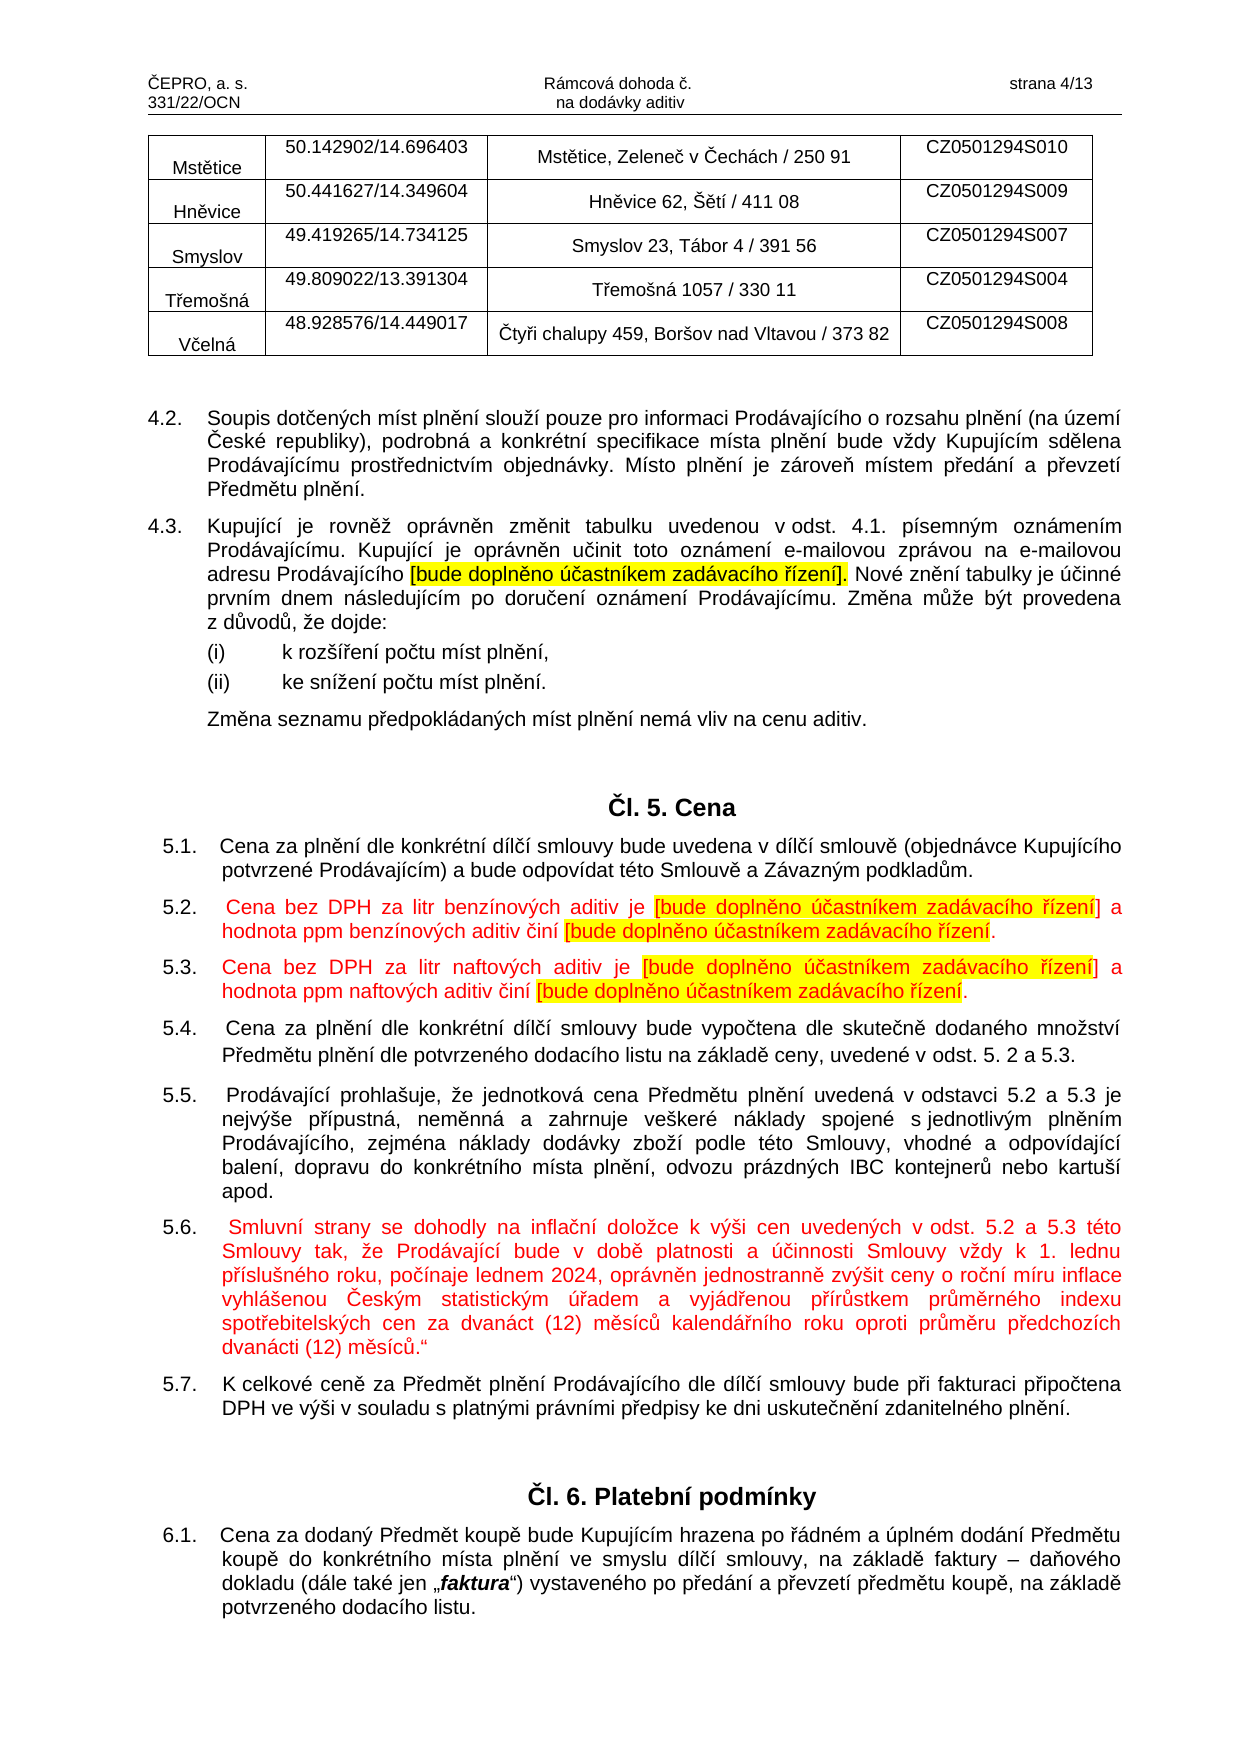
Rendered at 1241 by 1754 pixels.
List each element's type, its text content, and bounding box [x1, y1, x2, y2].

table_cell Třemošná [149, 268, 265, 311]
table_cell Hněvice 62, Šětí / 411 08 [488, 180, 900, 223]
table_cell 49.419265/14.734125 [266, 224, 487, 267]
table_cell CZ0501294S008 [901, 312, 1092, 355]
list Prodávající prohlašuje, že jednotková cena Předmětu plnění uvedená v odstavci 5.2 a 5.3 je nejvýše přípustná, neměnná a zahrnuje veškeré náklady spojené s jednotlivým plněním Prodávajícího, zejména náklady dodávky zboží podle této Smlouvy, vhodné a odpovídající balení, dopravu do konkrétního místa plnění, odvozu prázdných IBC kontejnerů nebo kartuší apod. [162, 1083, 1122, 1203]
text Soupis dotčených míst plnění slouží pouze pro informaci Prodávajícího o rozsahu plnění (na území České republiky), podrobná a konkrétní specifikace místa plnění bude vždy Kupujícím sdělena Prodávajícímu prostřednictvím objednávky. Místo plnění je zároveň místem předání a převzetí Předmětu plnění. [148, 405, 1122, 501]
table_cell Hněvice [149, 180, 265, 223]
list k rozšíření počtu míst plnění, [207, 640, 1122, 664]
list Platební podmínky [222, 1482, 1122, 1511]
table_cell CZ0501294S004 [901, 268, 1092, 311]
table_cell Třemošná 1057 / 330 11 [488, 268, 900, 311]
text Cena bez DPH za litr naftových aditiv je [bude doplněno účastníkem zadávacího řízení] a hodnota ppm naftových aditiv činí [bude doplněno účastníkem zadávacího řízení. [162, 955, 642, 1003]
table_cell CZ0501294S009 [901, 180, 1092, 223]
list Smluvní strany se dohodly na inflační doložce k výši cen uvedených v odst. 5.2 a 5.3 této Smlouvy tak, že Prodávající bude v době platnosti a účinnosti Smlouvy vždy k 1. lednu příslušného roku, počínaje lednem 2024, oprávněn jednostranně zvýšit ceny o roční míru inflace vyhlášenou Českým statistickým úřadem a vyjádřenou přírůstkem průměrného indexu spotřebitelských cen za dvanáct (12) měsíců kalendářního roku oproti průměru předchozích dvanácti (12) měsíců.“ [162, 1215, 1122, 1359]
table_cell Smyslov [149, 224, 265, 267]
list Kupující je rovněž oprávněn změnit tabulku uvedenou v odst. 4.1. písemným oznámením Prodávajícímu. Kupující je oprávněn učinit toto oznámení e-mailovou zprávou na e-mailovou adresu Prodávajícího [bude doplněno účastníkem zadávacího řízení]. Nové znění tabulky je účinné prvním dnem následujícím po doručení oznámení Prodávajícímu. Změna může být provedena z důvodů, že dojde: [148, 514, 1122, 633]
text Cena za plnění dle konkrétní dílčí smlouvy bude uvedena v dílčí smlouvě (objednávce Kupujícího potvrzené Prodávajícím) a bude odpovídat této Smlouvě a Závazným podkladům. [162, 834, 1122, 882]
text Změna seznamu předpokládaných míst plnění nemá vliv na cenu aditiv. [207, 706, 1122, 730]
table_cell Včelná [149, 312, 265, 355]
table_cell Mstětice, Zeleneč v Čechách / 250 91 [488, 136, 900, 179]
table_cell Čtyři chalupy 459, Boršov nad Vltavou / 373 82 [488, 312, 900, 355]
table_cell 50.142902/14.696403 [266, 136, 487, 179]
list Cena [222, 793, 1122, 822]
text Cena za plnění dle konkrétní dílčí smlouvy bude vypočtena dle skutečně dodaného množství Předmětu plnění dle potvrzeného dodacího listu na základě ceny, uvedené v odst. 5. 2 a 5.3. [162, 1015, 1122, 1067]
list Cena za dodaný Předmět koupě bude Kupujícím hrazena po řádném a úplném dodání Předmětu koupě do konkrétního místa plnění ve smyslu dílčí smlouvy, na základě faktury – daňového dokladu (dále také jen „faktura“) vystaveného po předání a převzetí předmětu koupě, na základě potvrzeného dodacího listu. [162, 1523, 1122, 1619]
list K celkové ceně za Předmět plnění Prodávajícího dle dílčí smlouvy bude při fakturaci připočtena DPH ve výši v souladu s platnými právními předpisy ke dni uskutečnění zdanitelného plnění. [162, 1371, 1122, 1419]
text Cena bez DPH za litr benzínových aditiv je [bude doplněno účastníkem zadávacího řízení] a hodnota ppm benzínových aditiv činí [bude doplněno účastníkem zadávacího řízení. [162, 894, 1122, 942]
table_cell 49.809022/13.391304 [266, 268, 487, 311]
table_cell 50.441627/14.349604 [266, 180, 487, 223]
table_cell Mstětice [149, 136, 265, 179]
table_cell CZ0501294S010 [901, 136, 1092, 179]
table_cell CZ0501294S007 [901, 224, 1092, 267]
table_cell Smyslov 23, Tábor 4 / 391 56 [488, 224, 900, 267]
table_cell 48.928576/14.449017 [266, 312, 487, 355]
list ke snížení počtu míst plnění. [207, 670, 1122, 694]
